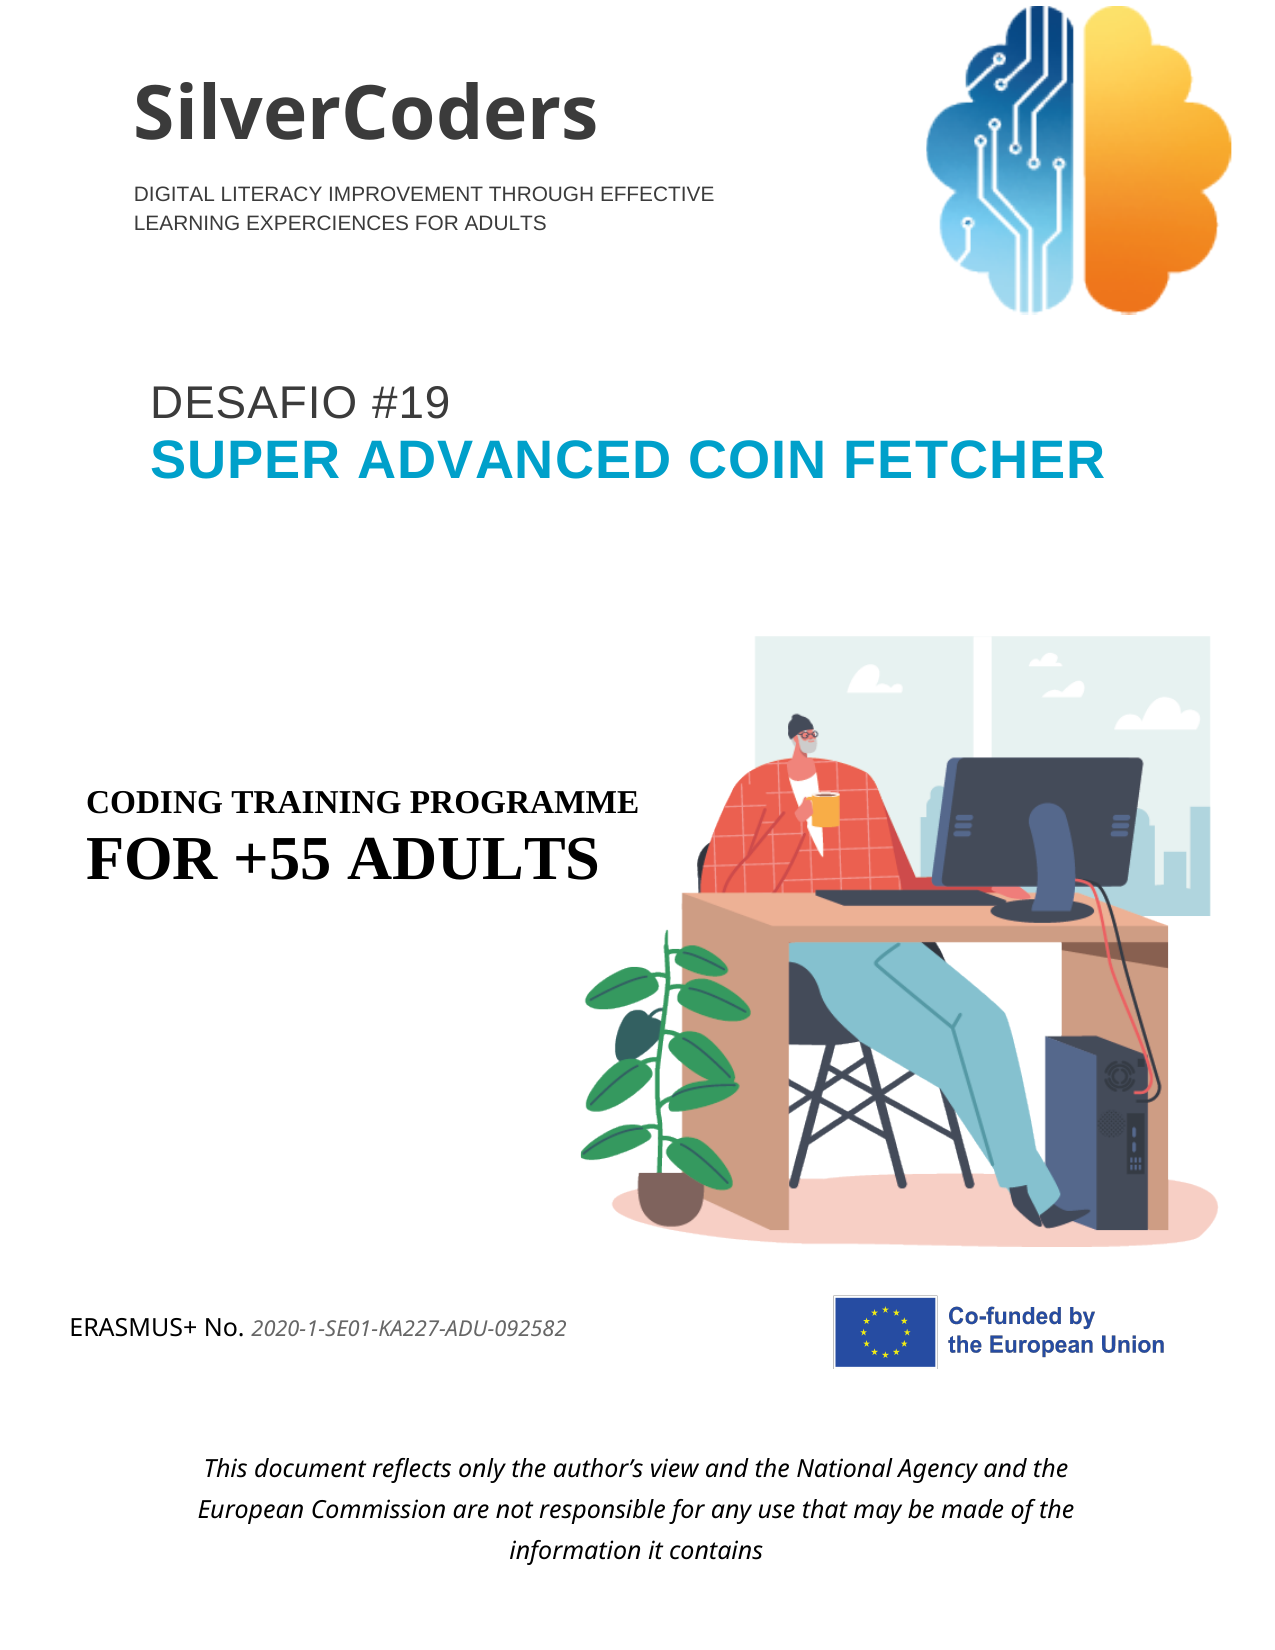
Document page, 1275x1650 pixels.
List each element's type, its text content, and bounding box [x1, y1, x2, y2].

picture [580, 636, 1219, 1247]
picture [580, 862, 590, 877]
picture [926, 6, 1232, 315]
picture [831, 1290, 1186, 1375]
subtitle desafio #19 SUPER ADVANCED COIN FETCHER [150, 375, 1125, 490]
